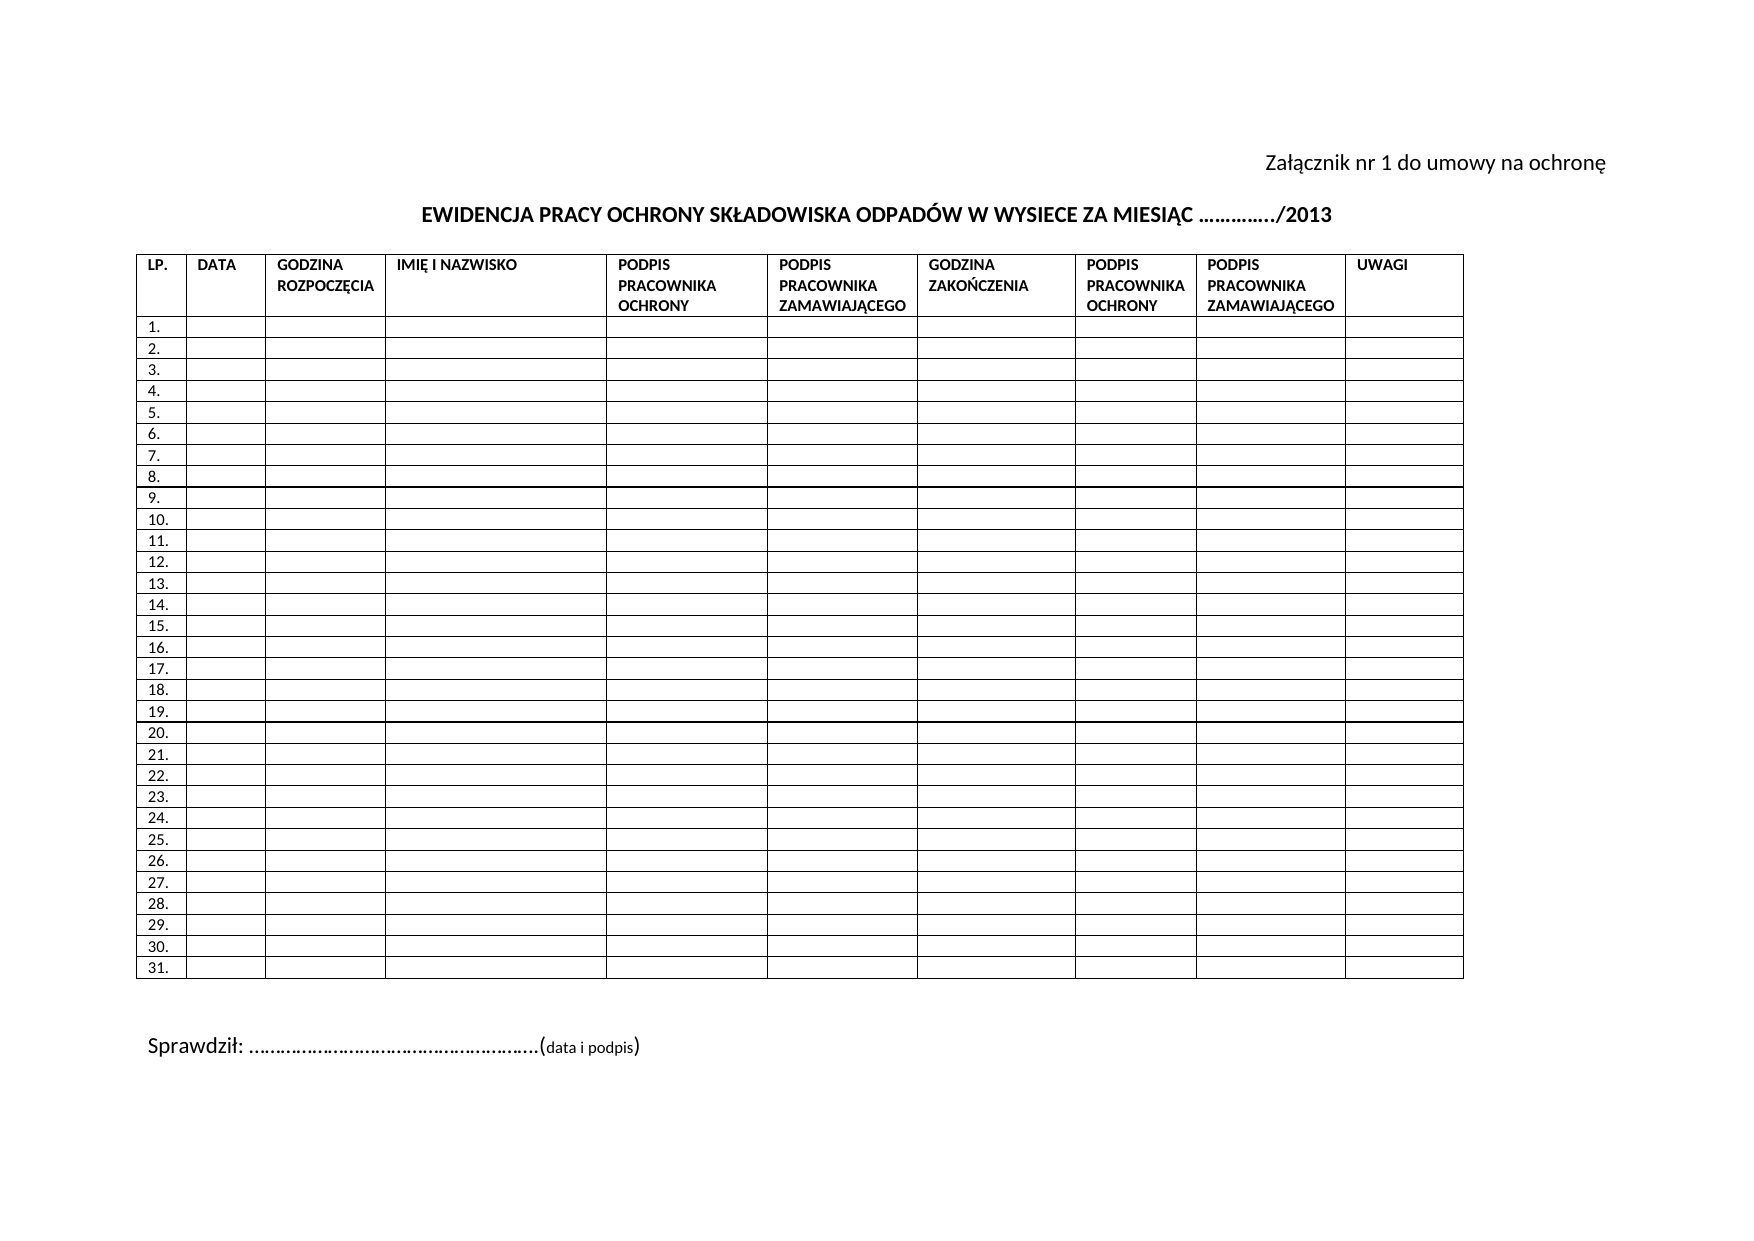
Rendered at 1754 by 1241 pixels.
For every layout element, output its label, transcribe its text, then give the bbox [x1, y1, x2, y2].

table_cell [187, 552, 265, 572]
table_cell [607, 359, 767, 380]
table_cell [386, 829, 606, 849]
table_cell 22. [137, 765, 186, 785]
table_cell [386, 851, 606, 871]
table_cell [1346, 509, 1463, 529]
table_cell [187, 381, 265, 401]
table_cell [266, 530, 385, 551]
table_cell [768, 915, 917, 935]
table_cell [266, 381, 385, 401]
table_cell [1346, 936, 1463, 956]
table_cell [768, 552, 917, 572]
table_cell [266, 786, 385, 807]
table_cell [1076, 872, 1196, 892]
table_cell [1346, 466, 1463, 486]
table_cell [386, 488, 606, 508]
table_cell [386, 509, 606, 529]
table_cell [918, 338, 1075, 358]
table_cell 2. [137, 338, 186, 358]
table_cell [918, 680, 1075, 700]
table_cell [187, 936, 265, 956]
table_cell [607, 445, 767, 465]
table_cell [918, 637, 1075, 657]
table_cell 25. [137, 829, 186, 849]
table_cell [768, 637, 917, 657]
table_cell [187, 786, 265, 807]
table_cell [386, 573, 606, 593]
table_cell [1076, 488, 1196, 508]
table_cell [1346, 872, 1463, 892]
table_cell [187, 317, 265, 337]
table_cell [266, 851, 385, 871]
table_cell [266, 466, 385, 486]
table_cell [266, 488, 385, 508]
table_cell [607, 658, 767, 679]
table_cell [1197, 851, 1345, 871]
table_cell [266, 808, 385, 828]
table_cell [607, 744, 767, 764]
table_cell [187, 723, 265, 743]
table_cell [386, 765, 606, 785]
table_cell [918, 701, 1075, 721]
table_cell [1197, 317, 1345, 337]
table_cell [1197, 381, 1345, 401]
table_cell [1076, 808, 1196, 828]
table_cell [768, 573, 917, 593]
table_header IMIĘ I NAZWISKO [386, 255, 606, 316]
table_cell [386, 466, 606, 486]
table_cell [1076, 786, 1196, 807]
table_cell [386, 658, 606, 679]
table_cell [1197, 701, 1345, 721]
table_cell [1197, 680, 1345, 700]
table_cell [386, 338, 606, 358]
table_cell [607, 466, 767, 486]
table_cell [768, 338, 917, 358]
table_cell [187, 957, 265, 978]
table_cell [1197, 658, 1345, 679]
table_cell [1076, 594, 1196, 614]
table_cell [1076, 530, 1196, 551]
table_cell [1346, 786, 1463, 807]
table_cell [918, 488, 1075, 508]
table_cell 24. [137, 808, 186, 828]
table_cell [607, 488, 767, 508]
table_cell [187, 530, 265, 551]
table_cell [386, 424, 606, 444]
table_cell [918, 723, 1075, 743]
table_cell [607, 573, 767, 593]
table_cell [1197, 808, 1345, 828]
table_cell [187, 594, 265, 614]
table_cell [918, 744, 1075, 764]
table_cell [266, 723, 385, 743]
table_cell 11. [137, 530, 186, 551]
table_cell 30. [137, 936, 186, 956]
table_cell [187, 851, 265, 871]
table_cell [386, 402, 606, 422]
table_cell [607, 381, 767, 401]
table_cell [1076, 424, 1196, 444]
table_cell [187, 573, 265, 593]
text EWIDENCJA PRACY OCHRONY SKŁADOWISKA ODPADÓW W WYSIECE ZA MIESIĄC …………../2013 [148, 201, 1606, 229]
table_cell [386, 680, 606, 700]
table_cell [607, 701, 767, 721]
table_cell [1197, 744, 1345, 764]
table_cell [607, 723, 767, 743]
table_cell [266, 402, 385, 422]
table_cell 1. [137, 317, 186, 337]
table_cell [266, 594, 385, 614]
table_cell [1346, 424, 1463, 444]
table_cell [386, 808, 606, 828]
table_cell [607, 552, 767, 572]
table_cell 26. [137, 851, 186, 871]
table_cell [1346, 359, 1463, 380]
table_cell [1197, 402, 1345, 422]
table_cell [607, 808, 767, 828]
table_cell [1346, 829, 1463, 849]
table_cell [1197, 723, 1345, 743]
table_cell [386, 552, 606, 572]
table_cell [386, 317, 606, 337]
table_cell [918, 317, 1075, 337]
table_cell [187, 658, 265, 679]
table_cell 13. [137, 573, 186, 593]
table_cell [1197, 893, 1345, 913]
table_cell [607, 957, 767, 978]
table_cell [1076, 680, 1196, 700]
table_cell [768, 701, 917, 721]
table_cell [607, 829, 767, 849]
table_cell [918, 765, 1075, 785]
table_cell [918, 594, 1075, 614]
table_cell [607, 765, 767, 785]
table_cell 31. [137, 957, 186, 978]
table_cell [1076, 744, 1196, 764]
table_cell [1346, 765, 1463, 785]
table_cell [607, 317, 767, 337]
table_cell [386, 744, 606, 764]
table_cell [187, 915, 265, 935]
table_cell [187, 701, 265, 721]
table_cell [1346, 701, 1463, 721]
table_cell [1076, 701, 1196, 721]
table_cell [1346, 893, 1463, 913]
table_cell [918, 957, 1075, 978]
table_cell 19. [137, 701, 186, 721]
table_cell [1076, 616, 1196, 636]
table_cell [266, 765, 385, 785]
table_cell 20. [137, 723, 186, 743]
table_cell [918, 530, 1075, 551]
table_cell [1197, 509, 1345, 529]
table_cell [607, 936, 767, 956]
table_cell [386, 530, 606, 551]
table_cell [918, 851, 1075, 871]
table_header PODPIS PRACOWNIKA OCHRONY [607, 255, 767, 316]
table_cell [386, 872, 606, 892]
table_cell [918, 872, 1075, 892]
table_cell [1076, 723, 1196, 743]
table_cell [607, 680, 767, 700]
table_cell [768, 744, 917, 764]
table_cell [266, 957, 385, 978]
table_cell [918, 552, 1075, 572]
table_cell [768, 488, 917, 508]
table_cell [266, 552, 385, 572]
table_cell [386, 594, 606, 614]
table_cell [607, 893, 767, 913]
table_cell [1076, 829, 1196, 849]
table_cell [607, 872, 767, 892]
table_cell [768, 893, 917, 913]
table_cell [266, 317, 385, 337]
table_cell [768, 765, 917, 785]
table_cell [1346, 744, 1463, 764]
table_cell [918, 786, 1075, 807]
table_cell [386, 701, 606, 721]
table_cell [607, 915, 767, 935]
table_cell 14. [137, 594, 186, 614]
table_cell [768, 808, 917, 828]
table_cell [768, 594, 917, 614]
table_cell 8. [137, 466, 186, 486]
table_cell [1346, 488, 1463, 508]
table_cell 5. [137, 402, 186, 422]
table_cell [1346, 402, 1463, 422]
table_cell [918, 509, 1075, 529]
table_cell [386, 893, 606, 913]
table_cell [768, 509, 917, 529]
table_cell [768, 957, 917, 978]
table_cell [1076, 509, 1196, 529]
table_cell [1346, 957, 1463, 978]
table_cell [1346, 723, 1463, 743]
table_cell [266, 893, 385, 913]
table_cell [768, 829, 917, 849]
table_cell [266, 616, 385, 636]
text Sprawdził: ……………………………………………….(data i podpis) [148, 1032, 1606, 1060]
table_cell [768, 616, 917, 636]
table_cell [768, 786, 917, 807]
table_cell [266, 424, 385, 444]
table_cell [607, 530, 767, 551]
table_cell [1346, 445, 1463, 465]
table_cell [768, 936, 917, 956]
table_cell [1197, 957, 1345, 978]
table_cell [1197, 552, 1345, 572]
table_cell [266, 872, 385, 892]
table_cell [386, 445, 606, 465]
table_cell [1197, 573, 1345, 593]
table_cell [768, 658, 917, 679]
table_cell [386, 723, 606, 743]
table_cell [187, 637, 265, 657]
table_cell [768, 359, 917, 380]
table_cell [187, 445, 265, 465]
table_cell [768, 466, 917, 486]
table_cell [1076, 573, 1196, 593]
table_cell 4. [137, 381, 186, 401]
table_cell [918, 915, 1075, 935]
table_cell [918, 808, 1075, 828]
table_cell [187, 872, 265, 892]
table_cell [918, 424, 1075, 444]
table_cell [768, 445, 917, 465]
table_cell [607, 851, 767, 871]
table_header GODZINA ROZPOCZĘCIA [266, 255, 385, 316]
table_header PODPIS PRACOWNIKA ZAMAWIAJĄCEGO [768, 255, 917, 316]
table_cell [386, 786, 606, 807]
table_cell [266, 936, 385, 956]
table_cell [768, 723, 917, 743]
table_cell [607, 509, 767, 529]
table_cell 16. [137, 637, 186, 657]
table_cell [187, 616, 265, 636]
table_cell 29. [137, 915, 186, 935]
table_cell [386, 957, 606, 978]
table_cell [1197, 466, 1345, 486]
table_cell [187, 466, 265, 486]
table_cell [768, 530, 917, 551]
table_header LP. [137, 255, 186, 316]
table_cell [1346, 573, 1463, 593]
table_cell [386, 936, 606, 956]
table_cell [187, 744, 265, 764]
table_cell [187, 359, 265, 380]
table_cell [1197, 616, 1345, 636]
table_cell [607, 616, 767, 636]
table_cell [1076, 765, 1196, 785]
table_cell [918, 359, 1075, 380]
table_cell 7. [137, 445, 186, 465]
table_cell [607, 786, 767, 807]
table_header PODPIS PRACOWNIKA OCHRONY [1076, 255, 1196, 316]
table_cell [768, 872, 917, 892]
table_cell [768, 317, 917, 337]
table_cell [918, 829, 1075, 849]
table_cell [187, 338, 265, 358]
table_cell [607, 594, 767, 614]
table_cell [1076, 381, 1196, 401]
table_cell [1346, 552, 1463, 572]
table_cell [768, 680, 917, 700]
table_cell [607, 637, 767, 657]
table_cell [1197, 488, 1345, 508]
table_cell [1076, 445, 1196, 465]
table_cell [386, 915, 606, 935]
table_cell 6. [137, 424, 186, 444]
table_header PODPIS PRACOWNIKA ZAMAWIAJĄCEGO [1197, 255, 1345, 316]
table_cell [1346, 530, 1463, 551]
table_cell [768, 381, 917, 401]
table_cell [1346, 616, 1463, 636]
table_cell [1197, 872, 1345, 892]
table_cell [187, 402, 265, 422]
table_cell [918, 658, 1075, 679]
table_cell [1076, 637, 1196, 657]
table_cell [187, 488, 265, 508]
table_cell [1076, 317, 1196, 337]
table_cell [266, 445, 385, 465]
table_cell [187, 680, 265, 700]
table_cell [918, 402, 1075, 422]
table_cell [266, 829, 385, 849]
table_cell [1076, 552, 1196, 572]
table_cell [607, 402, 767, 422]
table_cell [1076, 936, 1196, 956]
table_cell [1076, 338, 1196, 358]
table_cell 3. [137, 359, 186, 380]
table_cell [386, 616, 606, 636]
table_cell [1076, 359, 1196, 380]
table_cell [1076, 915, 1196, 935]
table_header UWAGI [1346, 255, 1463, 316]
table_cell [918, 445, 1075, 465]
table_cell [1346, 915, 1463, 935]
table_cell [1197, 359, 1345, 380]
table_cell [266, 637, 385, 657]
table_cell 18. [137, 680, 186, 700]
table_cell [918, 381, 1075, 401]
table_cell 9. [137, 488, 186, 508]
table_cell [1197, 338, 1345, 358]
table_cell [266, 338, 385, 358]
table_cell 10. [137, 509, 186, 529]
table_header DATA [187, 255, 265, 316]
table_cell [266, 744, 385, 764]
table_cell [607, 338, 767, 358]
table_cell [187, 424, 265, 444]
table_cell [607, 424, 767, 444]
table_cell [1346, 594, 1463, 614]
table_cell [386, 637, 606, 657]
table_cell 23. [137, 786, 186, 807]
table_cell [1197, 445, 1345, 465]
table_cell [386, 359, 606, 380]
table_cell [1076, 402, 1196, 422]
table_cell [1076, 893, 1196, 913]
table_cell [1197, 829, 1345, 849]
table_cell 28. [137, 893, 186, 913]
table_cell [266, 680, 385, 700]
table_cell [918, 466, 1075, 486]
table_cell 17. [137, 658, 186, 679]
table_cell [768, 851, 917, 871]
table_cell [1346, 338, 1463, 358]
table_cell [1076, 957, 1196, 978]
table_cell [266, 701, 385, 721]
table_cell [1346, 808, 1463, 828]
table_cell [187, 765, 265, 785]
table_cell [1197, 936, 1345, 956]
table_cell [187, 829, 265, 849]
table_cell [1197, 765, 1345, 785]
table_cell 27. [137, 872, 186, 892]
table_cell [1197, 915, 1345, 935]
table_header GODZINA ZAKOŃCZENIA [918, 255, 1075, 316]
table_cell [266, 573, 385, 593]
table_cell [1197, 786, 1345, 807]
table_cell [1346, 637, 1463, 657]
table_cell [918, 936, 1075, 956]
table_cell [1346, 680, 1463, 700]
table_cell [187, 509, 265, 529]
table_cell [187, 808, 265, 828]
table_cell [386, 381, 606, 401]
table_cell [1346, 851, 1463, 871]
text Załącznik nr 1 do umowy na ochronę [148, 148, 1606, 176]
table_cell [768, 424, 917, 444]
table_cell [1346, 658, 1463, 679]
table_cell [1346, 381, 1463, 401]
table_cell [918, 616, 1075, 636]
table_cell [266, 359, 385, 380]
table_cell [187, 893, 265, 913]
table_cell [266, 915, 385, 935]
table_cell [768, 402, 917, 422]
table_cell [266, 658, 385, 679]
table_cell [918, 893, 1075, 913]
table_cell [1197, 594, 1345, 614]
table_cell [1197, 424, 1345, 444]
table_cell 15. [137, 616, 186, 636]
table_cell [918, 573, 1075, 593]
table_cell [1346, 317, 1463, 337]
table_cell [1076, 658, 1196, 679]
table_cell [1197, 530, 1345, 551]
table_cell [1076, 851, 1196, 871]
table_cell 12. [137, 552, 186, 572]
table_cell [266, 509, 385, 529]
table_cell 21. [137, 744, 186, 764]
table_cell [1076, 466, 1196, 486]
table_cell [1197, 637, 1345, 657]
